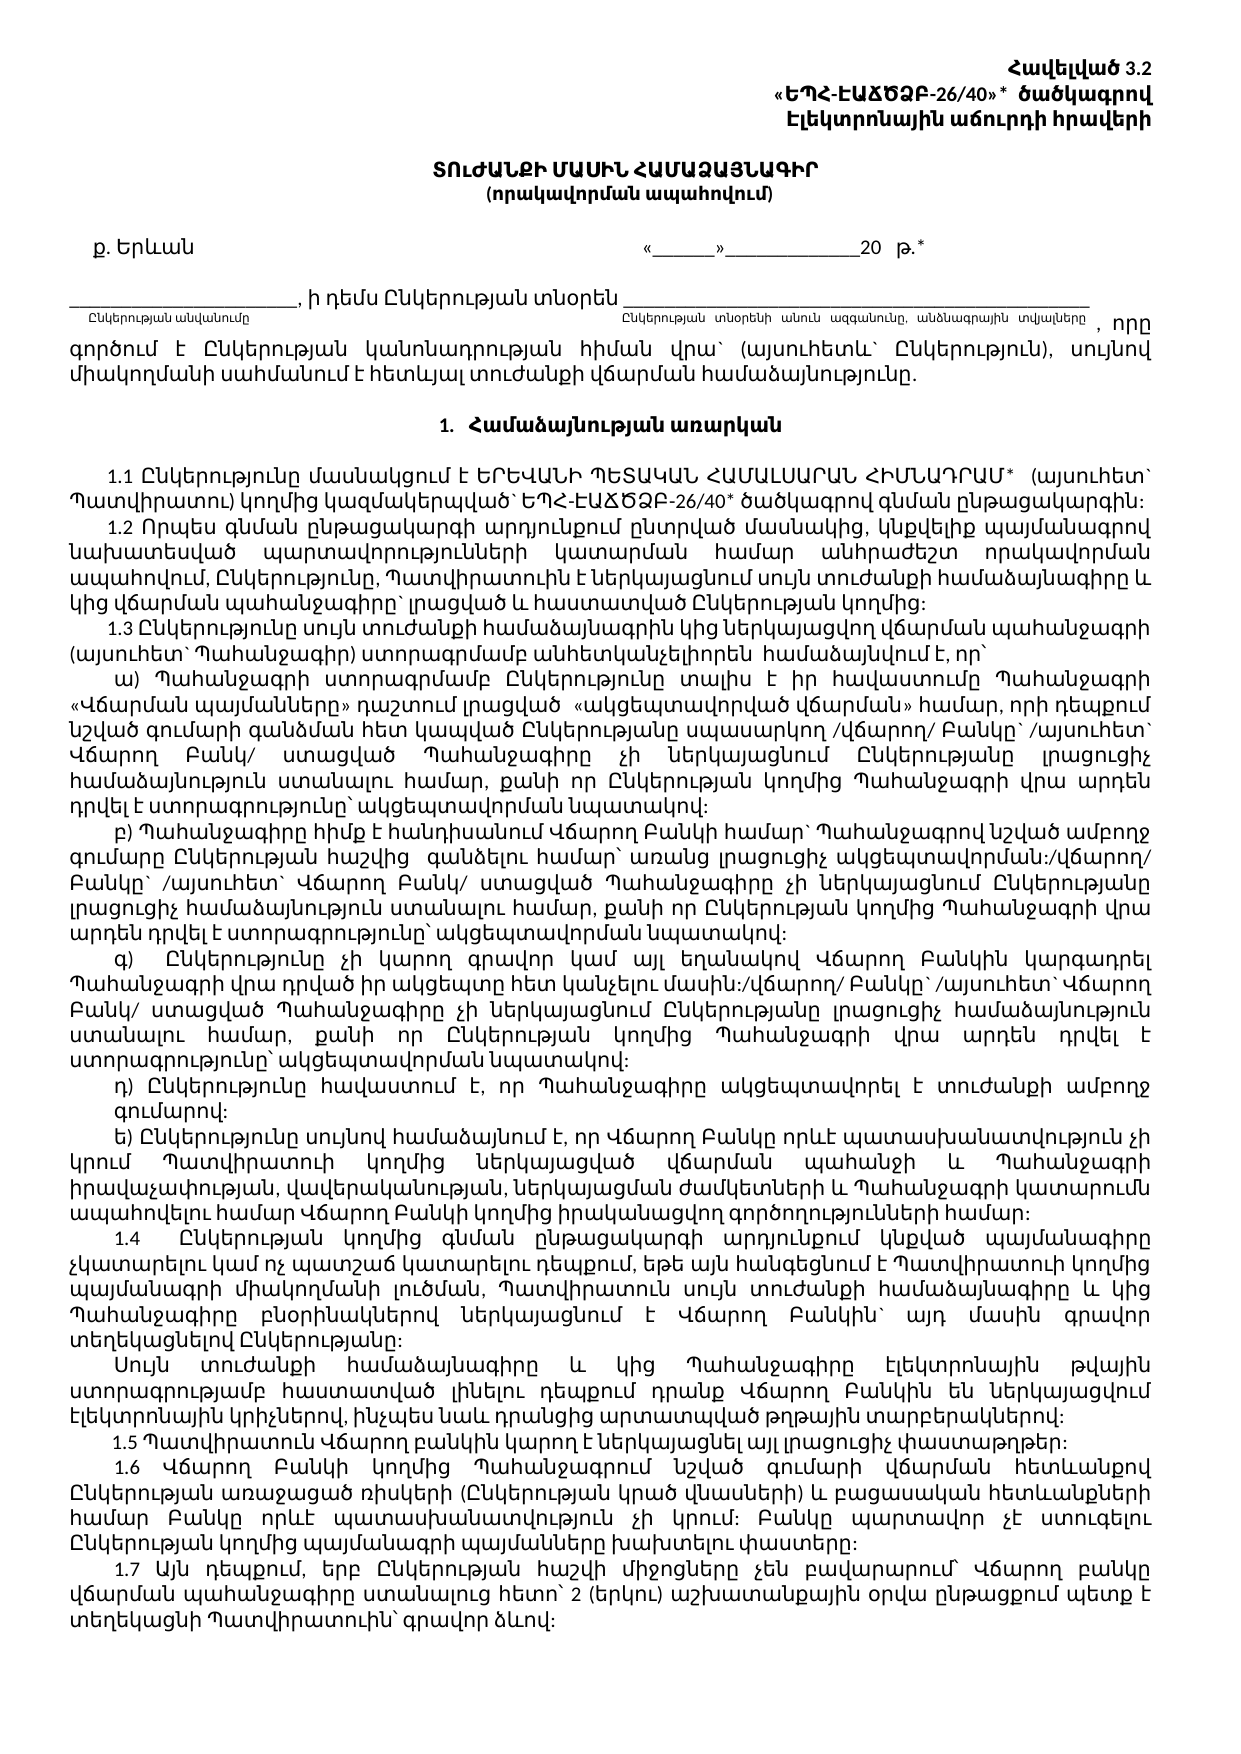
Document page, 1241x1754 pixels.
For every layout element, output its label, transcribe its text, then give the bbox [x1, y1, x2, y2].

text 1.6 Վճարող Բանկի կողմից Պահանջագրում նշված գումարի վճարման հետևանքով Ընկերության առաջացած ռիսկերի (Ընկերության կրած վնասների) և բացասական հետևանքների համար Բանկը որևէ պատասխանատվություն չի կրում: Բանկը պարտավոր չէ ստուգելու Ընկերության կողմից պայմանագրի պայմանները խախտելու փաստերը: [69, 1454, 1152, 1556]
text ք. Երևան «______»_____________20 թ.* [69, 234, 1152, 260]
text գ) Ընկերությունը չի կարող գրավոր կամ այլ եղանակով Վճարող Բանկին կարգադրել Պահանջագրի վրա դրված իր ակցեպտը հետ կանչելու մասին:/վճարող/ Բանկը` /այսուհետ` Վճարող Բանկ/ ստացված Պահանջագիրը չի ներկայացնում Ընկերությանը լրացուցիչ համաձայնություն ստանալու համար, քանի որ Ընկերության կողմից Պահանջագրի վրա արդեն դրվել է ստորագրությունը՝ ակցեպտավորման նպատակով: [69, 946, 1152, 1073]
text Էլեկտրոնային աճուրդի հրավերի [69, 106, 1152, 132]
text 1.5 Պատվիրատուն Վճարող բանկին կարող է ներկայացնել այլ լրացուցիչ փաստաթղթեր: [69, 1429, 1152, 1454]
text Հավելված 3.2 [69, 56, 1152, 81]
text դ) Ընկերությունը հավաստում է, որ Պահանջագիրը ակցեպտավորել է տուժանքի ամբողջ գումարով: [113, 1073, 1152, 1124]
text 1.3 Ընկերությունը սույն տուժանքի համաձայնագրին կից ներկայացվող վճարման պահանջագրի (այսուհետ` Պահանջագիր) ստորագրմամբ անհետկանչելիորեն համաձայնվում է, որ՝ [69, 616, 1152, 666]
text Ընկերության անվանումը Ընկերության տնօրենի անուն ազգանունը, անձնագրային տվյալները , որը գործում է Ընկերության կանոնադրության հիման վրա` (այսուհետև` Ընկերություն), սույնով միակողմանի սահմանում է հետևյալ տուժանքի վճարման համաձայնությունը. [69, 311, 1152, 387]
text ՏՈւԺԱՆՔԻ ՄԱՍԻՆ ՀԱՄԱՁԱՅՆԱԳԻՐ [69, 157, 1152, 183]
text 1.1 Ընկերությունը մասնակցում է ԵՐԵՎԱՆԻ ՊԵՏԱԿԱՆ ՀԱՄԱԼՍԱՐԱՆ ՀԻՄՆԱԴՐԱՄ* (այսուհետ` Պատվիրատու) կողմից կազմակերպված` ԵՊՀ-ԷԱՃԾՁԲ-26/40* ծածկագրով գնման ընթացակարգին: [69, 463, 1152, 514]
text 1.2 Որպես գնման ընթացակարգի արդյունքում ընտրված մասնակից, կնքվելիք պայմանագրով նախատեսված պարտավորությունների կատարման համար անհրաժեշտ որակավորման ապահովում, Ընկերությունը, Պատվիրատուին է ներկայացնում սույն տուժանքի համաձայնագիրը և կից վճարման պահանջագիրը` լրացված և հաստատված Ընկերության կողմից: [69, 514, 1152, 616]
text ա) Պահանջագրի ստորագրմամբ Ընկերությունը տալիս է իր հավաստումը Պահանջագրի «Վճարման պայմանները» դաշտում լրացված «ակցեպտավորված վճարման» համար, որի դեպքում նշված գումարի գանձման հետ կապված Ընկերությանը սպասարկող /վճարող/ Բանկը` /այսուհետ` Վճարող Բանկ/ ստացված Պահանջագիրը չի ներկայացնում Ընկերությանը լրացուցիչ համաձայնություն ստանալու համար, քանի որ Ընկերության կողմից Պահանջագրի վրա արդեն դրվել է ստորագրությունը՝ ակցեպտավորման նպատակով: [69, 666, 1152, 819]
text 1.7 Այն դեպքում, երբ Ընկերության հաշվի միջոցները չեն բավարարում՝ Վճարող բանկը վճարման պահանջագիրը ստանալուց հետո՝ 2 (երկու) աշխատանքային օրվա ընթացքում պետք է տեղեկացնի Պատվիրատուին՝ գրավոր ձևով: [69, 1556, 1152, 1632]
text 1. Համաձայնության առարկան [69, 412, 1152, 438]
text բ) Պահանջագիրը հիմք է հանդիսանում Վճարող Բանկի համար` Պահանջագրով նշված ամբողջ գումարը Ընկերության հաշվից գանձելու համար՝ առանց լրացուցիչ ակցեպտավորման:/վճարող/ Բանկը` /այսուհետ` Վճարող Բանկ/ ստացված Պահանջագիրը չի ներկայացնում Ընկերությանը լրացուցիչ համաձայնություն ստանալու համար, քանի որ Ընկերության կողմից Պահանջագրի վրա արդեն դրվել է ստորագրությունը՝ ակցեպտավորման նպատակով: [69, 819, 1152, 946]
text Սույն տուժանքի համաձայնագիրը և կից Պահանջագիրը էլեկտրոնային թվային ստորագրությամբ հաստատված լինելու դեպքում դրանք Վճարող Բանկին են ներկայացվում էլեկտրոնային կրիչներով, ինչպես նաև դրանցից արտատպված թղթային տարբերակներով: [69, 1353, 1152, 1429]
text 1.4 Ընկերության կողմից գնման ընթացակարգի արդյունքում կնքված պայմանագիրը չկատարելու կամ ոչ պատշաճ կատարելու դեպքում, եթե այն հանգեցնում է Պատվիրատուի կողմից պայմանագրի միակողմանի լուծման, Պատվիրատուն սույն տուժանքի համաձայնագիրը և կից Պահանջագիրը բնօրինակներով ներկայացնում է Վճարող Բանկին` այդ մասին գրավոր տեղեկացնելով Ընկերությանը: [69, 1226, 1152, 1353]
text ______________________, ի դեմս Ընկերության տնօրեն _____________________________________________ [69, 285, 1152, 311]
text (որակավորման ապահովում) [69, 183, 1152, 206]
text ե) Ընկերությունը սույնով համաձայնում է, որ Վճարող Բանկը որևէ պատասխանատվություն չի կրում Պատվիրատուի կողմից ներկայացված վճարման պահանջի և Պահանջագրի իրավաչափության, վավերականության, ներկայացման ժամկետների և Պահանջագրի կատարումն ապահովելու համար Վճարող Բանկի կողմից իրականացվող գործողությունների համար: [69, 1124, 1152, 1226]
text «ԵՊՀ-ԷԱՃԾՁԲ-26/40»* ծածկագրով [69, 81, 1152, 106]
